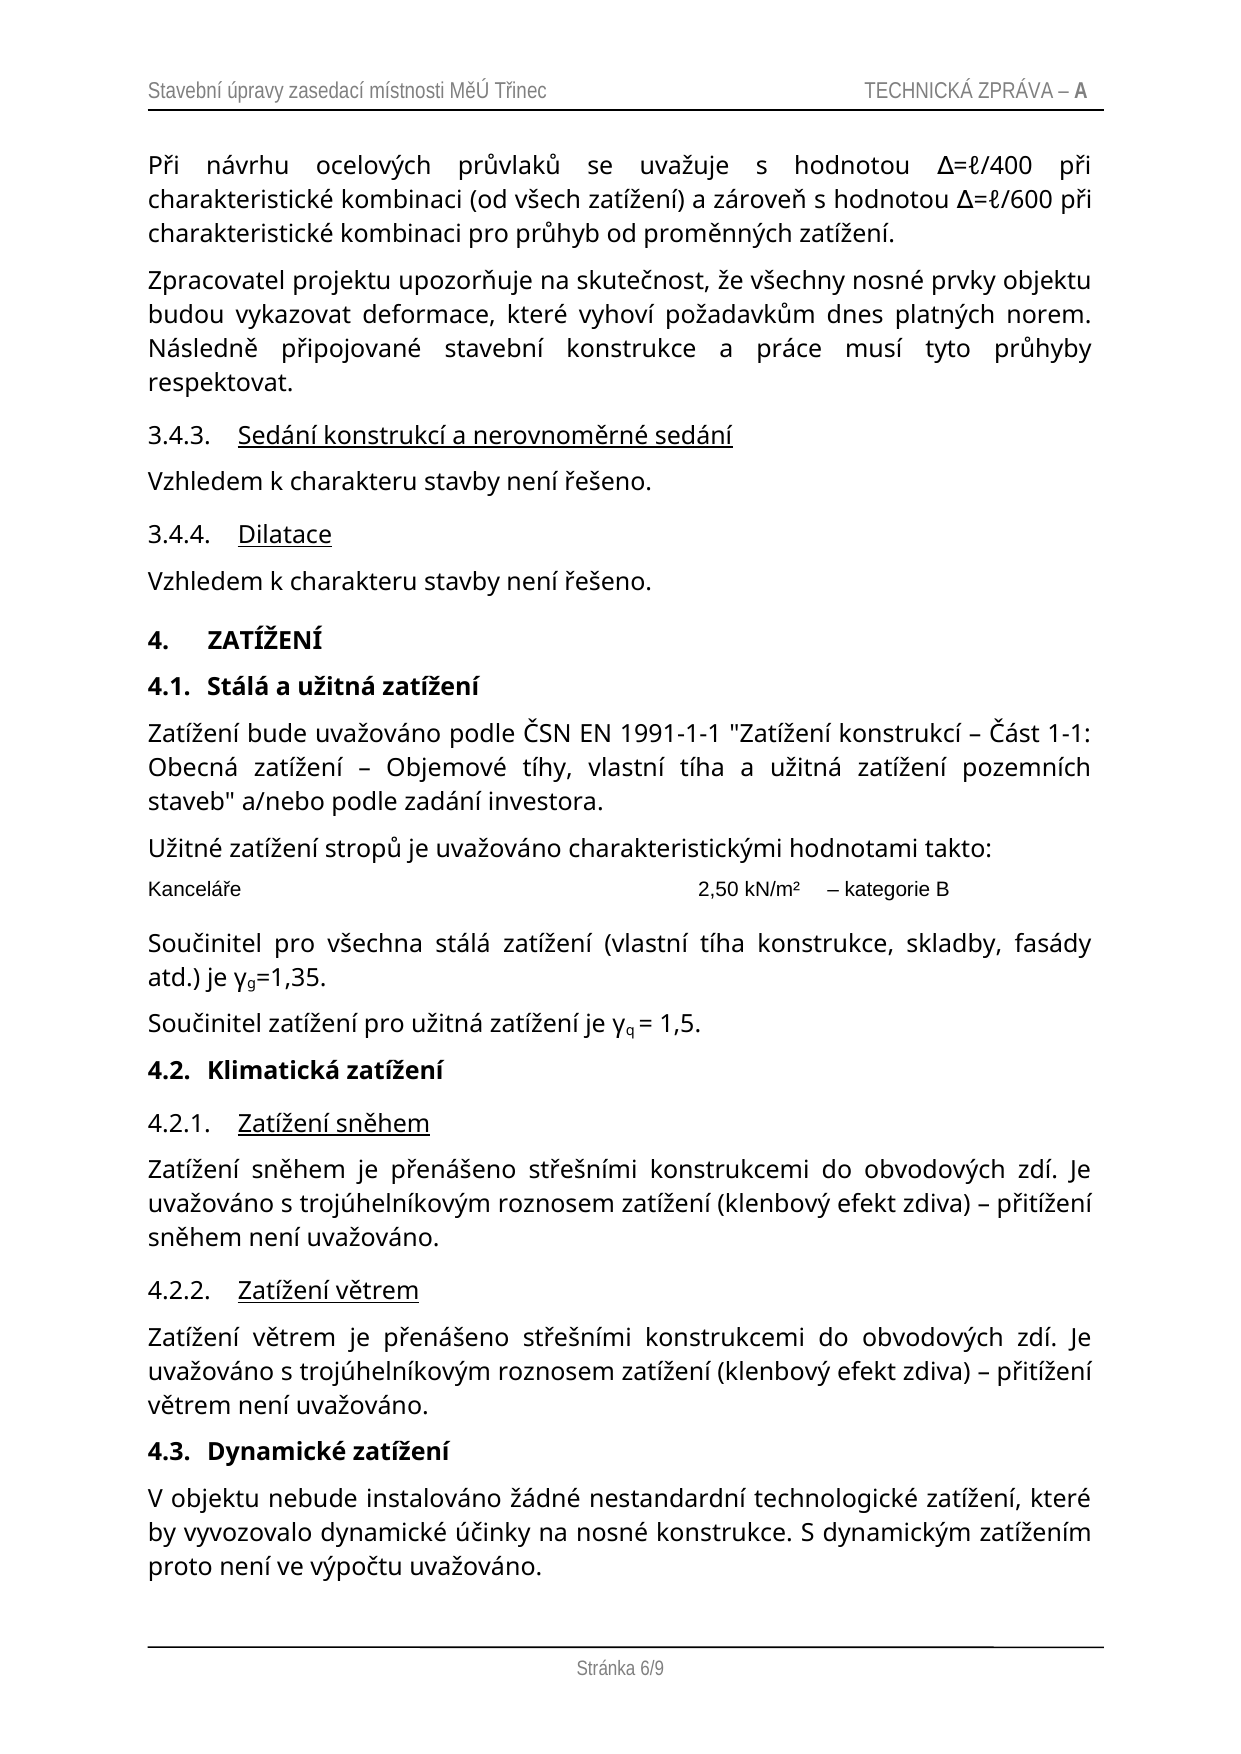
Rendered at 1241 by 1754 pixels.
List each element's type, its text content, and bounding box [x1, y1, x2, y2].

text Při návrhu ocelových průvlaků se uvažuje s hodnotou ∆=ℓ/400 při charakteristické kombinaci (od všech zatížení) a zároveň s hodnotou ∆=ℓ/600 při charakteristické kombinaci pro průhyb od proměnných zatížení. [148, 148, 1092, 250]
subtitle Zatížení větrem [148, 1273, 1092, 1307]
subtitle Stálá a užitná zatížení [148, 669, 1092, 703]
text Součinitel zatížení pro užitná zatížení je γq = 1,5. [148, 1006, 1092, 1040]
text Kanceláře 2,50 kN/m² – kategorie B [148, 877, 1092, 901]
subtitle Zatížení [148, 622, 1092, 656]
subtitle Dilatace [148, 517, 1092, 551]
text Vzhledem k charakteru stavby není řešeno. [148, 563, 1092, 597]
text Zatížení větrem je přenášeno střešními konstrukcemi do obvodových zdí. Je uvažováno s trojúhelníkovým roznosem zatížení (klenbový efekt zdiva) – přitížení větrem není uvažováno. [148, 1319, 1092, 1421]
subtitle Klimatická zatížení [148, 1052, 1092, 1086]
text Vzhledem k charakteru stavby není řešeno. [148, 464, 1092, 498]
text Zpracovatel projektu upozorňuje na skutečnost, že všechny nosné prvky objektu budou vykazovat deformace, které vyhoví požadavkům dnes platných norem. Následně připojované stavební konstrukce a práce musí tyto průhyby respektovat. [148, 262, 1092, 399]
text Zatížení sněhem je přenášeno střešními konstrukcemi do obvodových zdí. Je uvažováno s trojúhelníkovým roznosem zatížení (klenbový efekt zdiva) – přitížení sněhem není uvažováno. [148, 1152, 1092, 1254]
text Součinitel pro všechna stálá zatížení (vlastní tíha konstrukce, skladby, fasády atd.) je γg=1,35. [148, 925, 1092, 993]
subtitle Dynamické zatížení [148, 1434, 1092, 1468]
text V objektu nebude instalováno žádné nestandardní technologické zatížení, které by vyvozovalo dynamické účinky na nosné konstrukce. S dynamickým zatížením proto není ve výpočtu uvažováno. [148, 1481, 1092, 1583]
text Užitné zatížení stropů je uvažováno charakteristickými hodnotami takto: [148, 830, 1092, 864]
subtitle Zatížení sněhem [148, 1105, 1092, 1139]
text Zatížení bude uvažováno podle ČSN EN 1991-1-1 "Zatížení konstrukcí – Část 1-1: Obecná zatížení – Objemové tíhy, vlastní tíha a užitná zatížení pozemních staveb" a/nebo podle zadání investora. [148, 716, 1092, 818]
subtitle Sedání konstrukcí a nerovnoměrné sedání [148, 417, 1092, 451]
